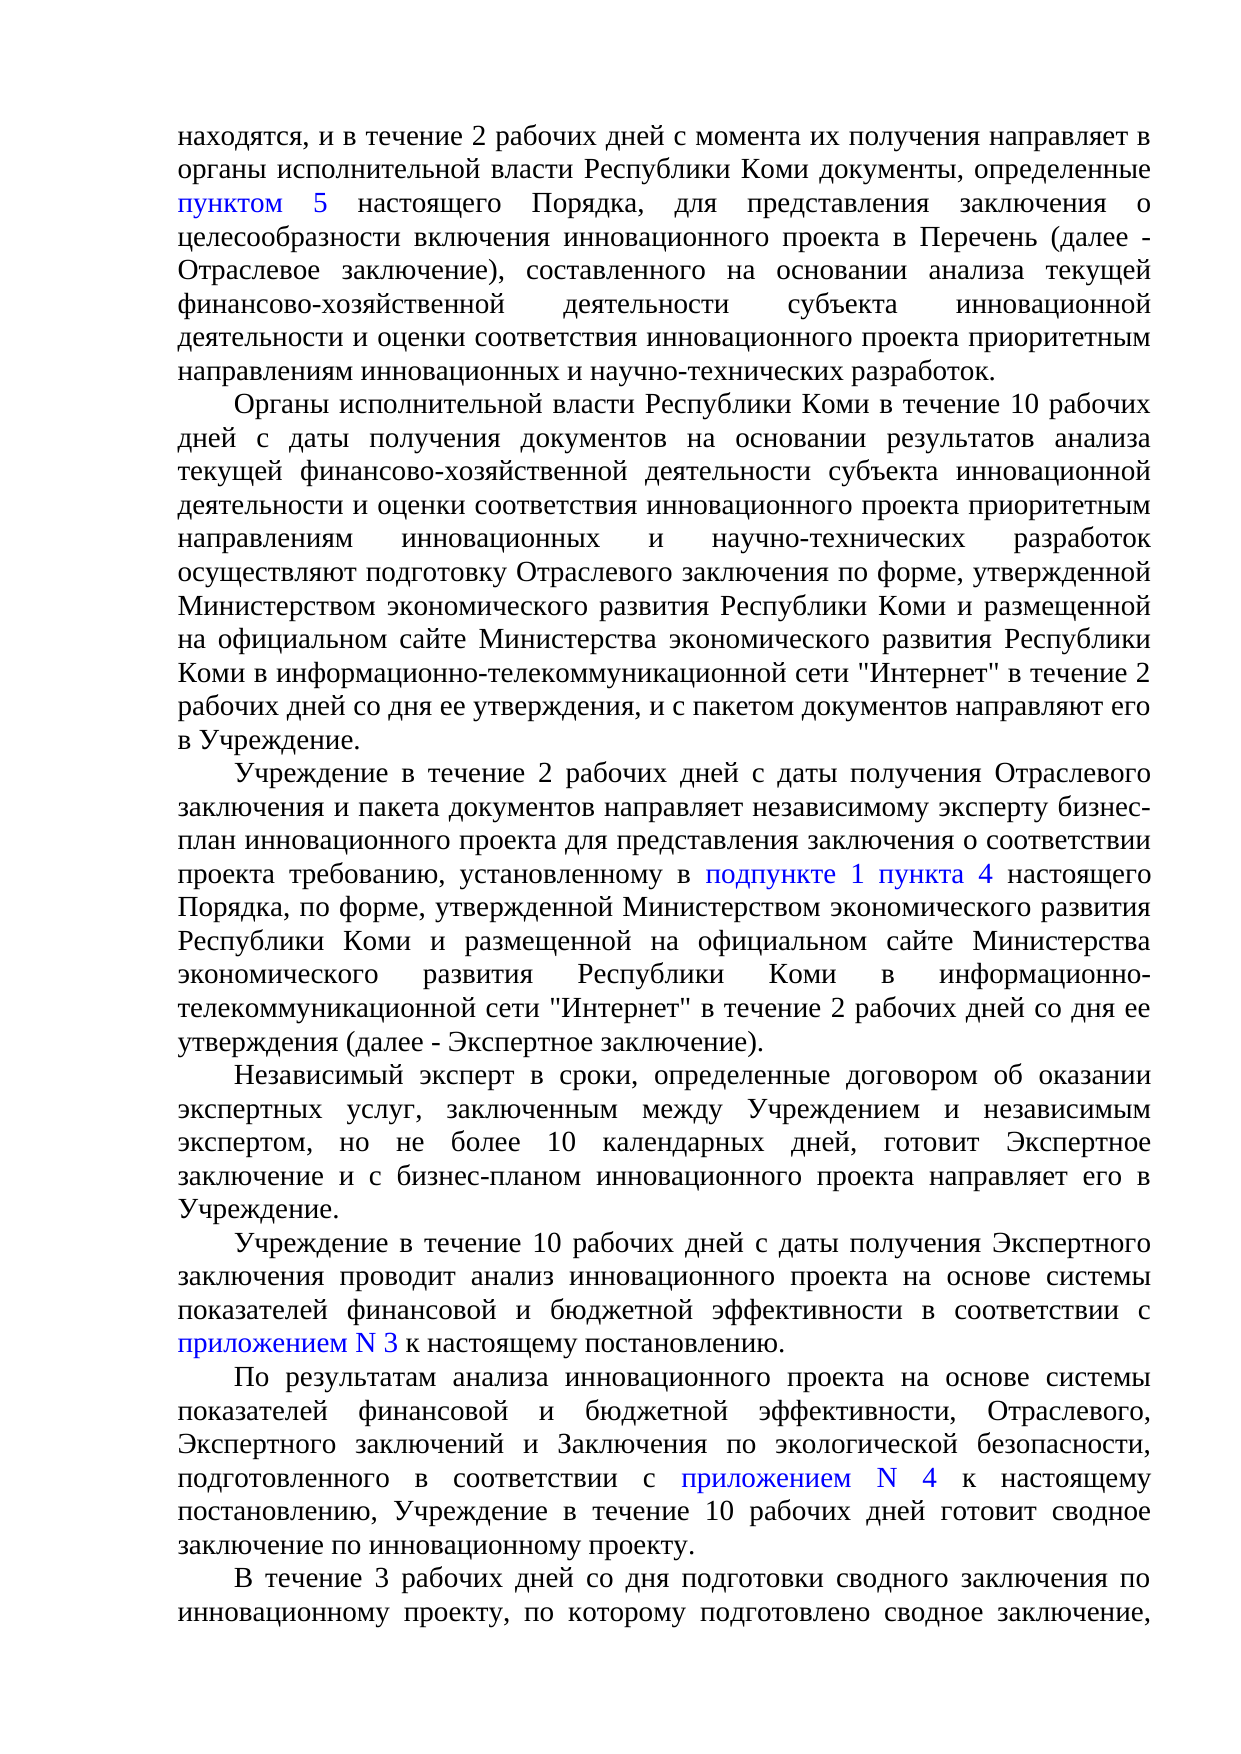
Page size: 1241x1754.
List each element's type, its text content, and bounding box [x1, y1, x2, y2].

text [177, 1560, 1152, 1627]
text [177, 118, 1152, 386]
text Учреждение в течение 2 рабочих дней с даты получения Отраслевого заключения и пакета документов направляет независимому эксперту бизнес-план инновационного проекта для представления заключения о соответствии проекта требованию, установленному в подпункте 1 пункта 4 настоящего Порядка, по форме, утвержденной Министерством экономического развития Республики Коми и размещенной на официальном сайте Министерства экономического развития Республики Коми в информационно-телекоммуникационной сети "Интернет" в течение 2 рабочих дней со дня ее утверждения (далее - Экспертное заключение). [177, 755, 1152, 1057]
text Учреждение в течение 10 рабочих дней с даты получения Экспертного заключения проводит анализ инновационного проекта на основе системы показателей финансовой и бюджетной эффективности в соответствии с приложением N 3 к настоящему постановлению. [177, 1225, 1152, 1359]
text По результатам анализа инновационного проекта на основе системы показателей финансовой и бюджетной эффективности, Отраслевого, Экспертного заключений и Заключения по экологической безопасности, подготовленного в соответствии с приложением N 4 к настоящему постановлению, Учреждение в течение 10 рабочих дней готовит сводное заключение по инновационному проекту. [177, 1359, 1152, 1560]
text Органы исполнительной власти Республики Коми в течение 10 рабочих дней с даты получения документов на основании результатов анализа текущей финансово-хозяйственной деятельности субъекта инновационной деятельности и оценки соответствия инновационного проекта приоритетным направлениям инновационных и научно-технических разработок осуществляют подготовку Отраслевого заключения по форме, утвержденной Министерством экономического развития Республики Коми и размещенной на официальном сайте Министерства экономического развития Республики Коми в информационно-телекоммуникационной сети "Интернет" в течение 2 рабочих дней со дня ее утверждения, и с пакетом документов направляют его в Учреждение. [177, 386, 1152, 755]
text Независимый эксперт в сроки, определенные договором об оказании экспертных услуг, заключенным между Учреждением и независимым экспертом, но не более 10 календарных дней, готовит Экспертное заключение и с бизнес-планом инновационного проекта направляет его в Учреждение. [177, 1057, 1152, 1225]
